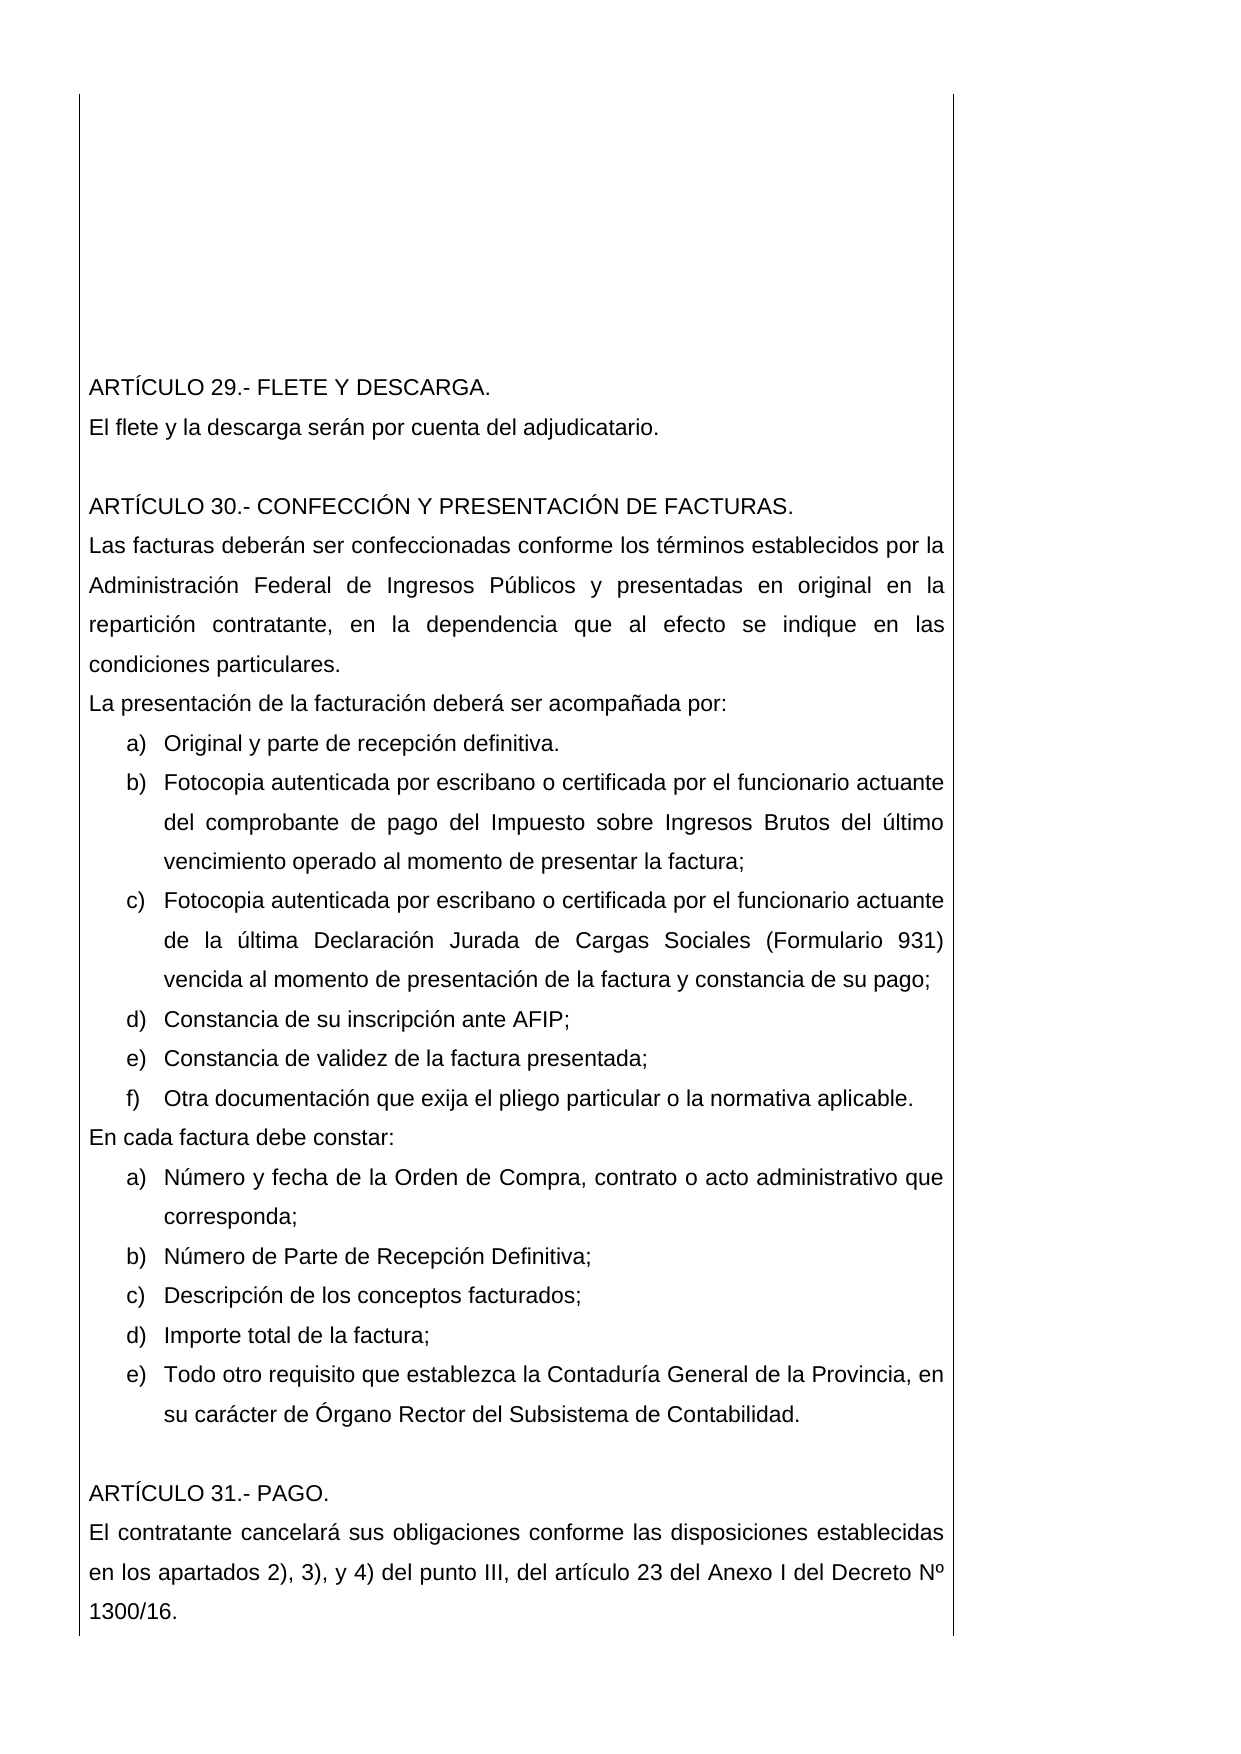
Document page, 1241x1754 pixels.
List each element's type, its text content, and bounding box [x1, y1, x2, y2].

text ARTÍCULO 30.- CONFECCIÓN Y PRESENTACIÓN DE FACTURAS. [89, 493, 945, 519]
list Descripción de los conceptos facturados; [126, 1282, 945, 1309]
text Las facturas deberán ser confeccionadas conforme los términos establecidos por la Administración Federal de Ingresos Públicos y presentadas en original en la repartición contratante, en la dependencia que al efecto se indique en las condiciones particulares. [89, 532, 945, 677]
list Número de Parte de Recepción Definitiva; [126, 1243, 945, 1269]
text En cada factura debe constar: [89, 1124, 945, 1151]
list Fotocopia autenticada por escribano o certificada por el funcionario actuante de la última Declaración Jurada de Cargas Sociales (Formulario 931) vencida al momento de presentación de la factura y constancia de su pago; [126, 887, 945, 993]
list Importe total de la factura; [126, 1322, 945, 1348]
text El contratante cancelará sus obligaciones conforme las disposiciones establecidas en los apartados 2), 3), y 4) del punto III, del artículo 23 del Anexo I del Decreto Nº 1300/16. [89, 1519, 945, 1624]
list Original y parte de recepción definitiva. [126, 729, 945, 756]
list Constancia de validez de la factura presentada; [126, 1045, 945, 1072]
text ARTÍCULO 31.- PAGO. [89, 1480, 945, 1506]
text ARTÍCULO 29.- FLETE Y DESCARGA. [89, 374, 945, 401]
list Número y fecha de la Orden de Compra, contrato o acto administrativo que corresponda; [126, 1164, 945, 1230]
list Fotocopia autenticada por escribano o certificada por el funcionario actuante del comprobante de pago del Impuesto sobre Ingresos Brutos del último vencimiento operado al momento de presentar la factura; [126, 769, 945, 874]
list Otra documentación que exija el pliego particular o la normativa aplicable. [126, 1085, 945, 1111]
list Constancia de su inscripción ante AFIP; [126, 1006, 945, 1032]
text La presentación de la facturación deberá ser acompañada por: [89, 690, 945, 716]
text El flete y la descarga serán por cuenta del adjudicatario. [89, 414, 945, 440]
list Todo otro requisito que establezca la Contaduría General de la Provincia, en su carácter de Órgano Rector del Subsistema de Contabilidad. [126, 1361, 945, 1427]
